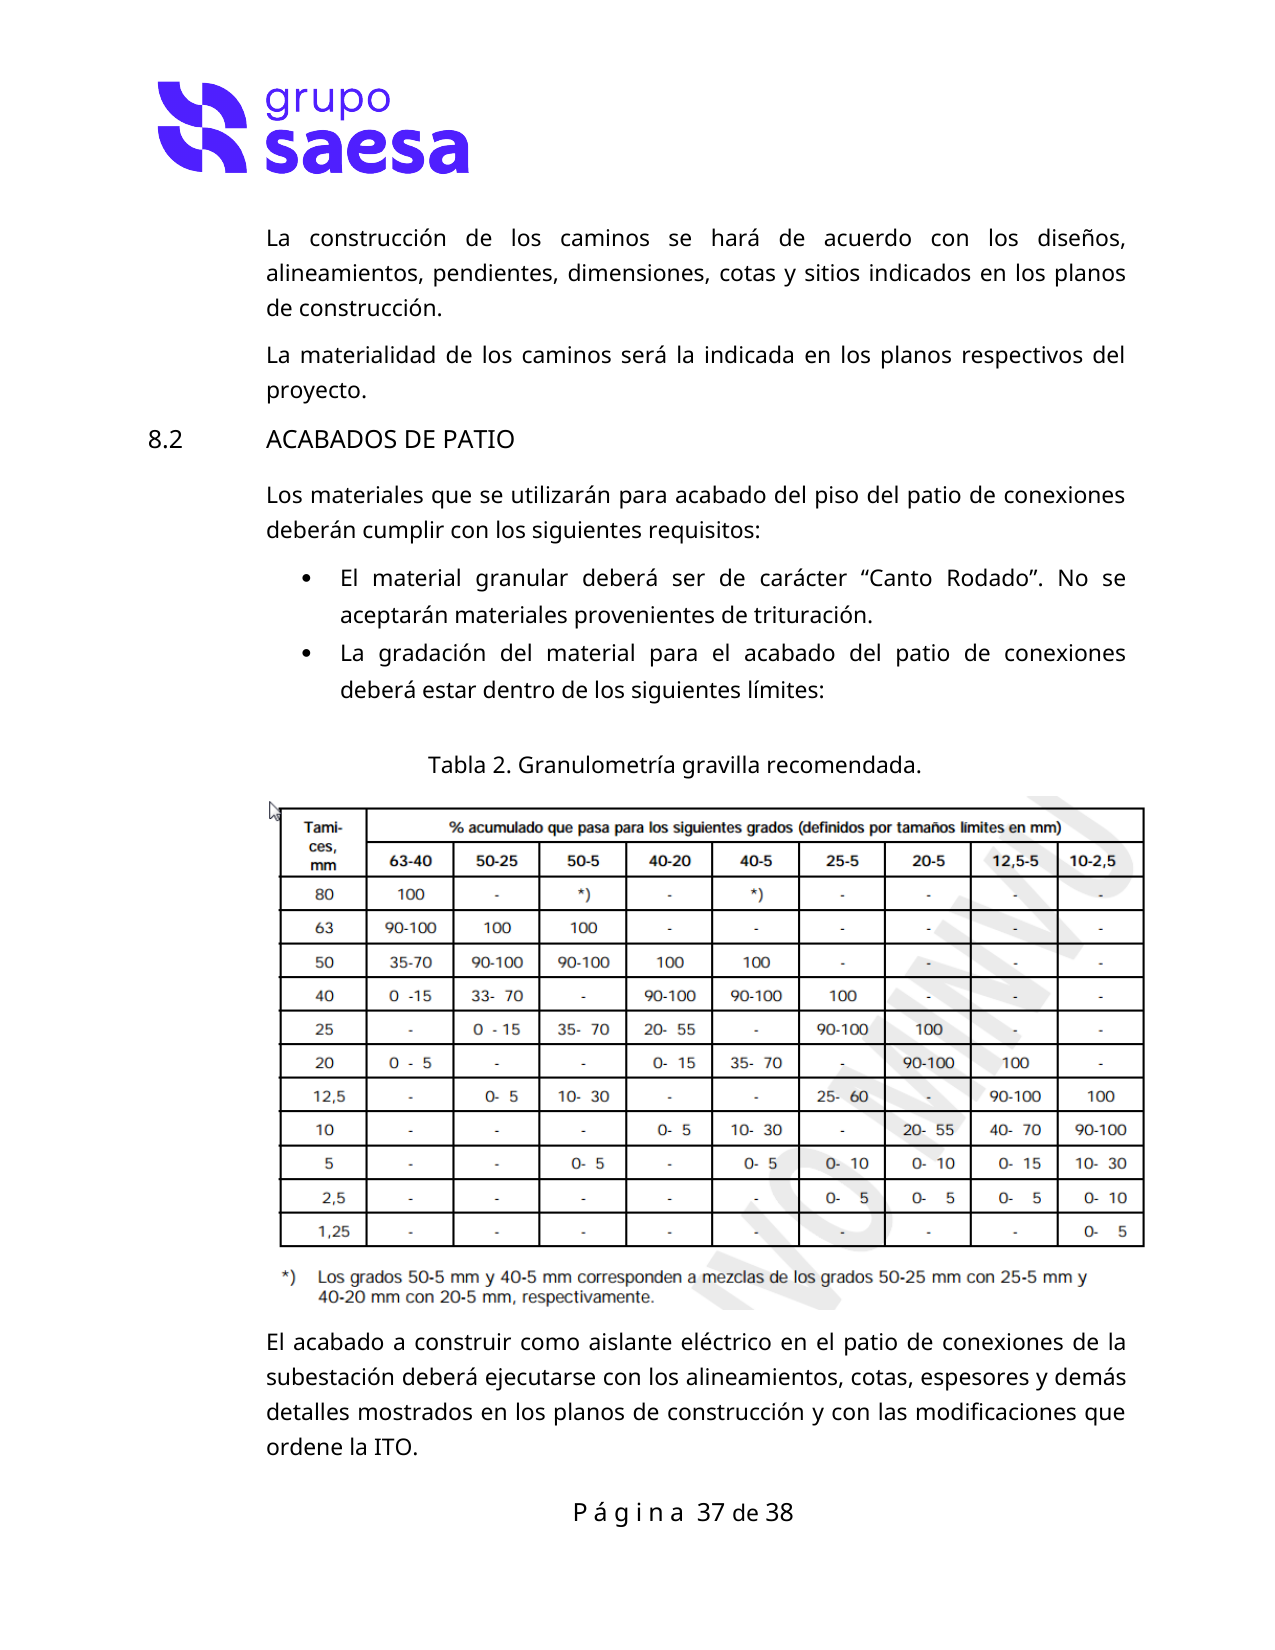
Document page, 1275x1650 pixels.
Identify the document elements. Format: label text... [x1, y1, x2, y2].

subtitle ACABADOS DE PATIO [148, 421, 1127, 456]
list Tabla 2. Granulometría gravilla recomendada. [223, 749, 1127, 780]
text La construcción de los caminos se hará de acuerdo con los diseños, alineamientos, pendientes, dimensiones, cotas y sitios indicados en los planos de construcción. [266, 221, 1127, 323]
picture [147, 73, 478, 177]
text El acabado a construir como aislante eléctrico en el patio de conexiones de la subestación deberá ejecutarse con los alineamientos, cotas, espesores y demás detalles mostrados en los planos de construcción y con las modificaciones que ordene la ITO. [266, 1326, 1127, 1462]
text Los materiales que se utilizarán para acabado del piso del patio de conexiones deberán cumplir con los siguientes requisitos: [266, 479, 1127, 545]
text La materialidad de los caminos será la indicada en los planos respectivos del proyecto. [266, 339, 1127, 405]
list El material granular deberá ser de carácter “Canto Rodado”. No se aceptarán materiales provenientes de trituración. [302, 561, 1127, 630]
list La gradación del material para el acabado del patio de conexiones deberá estar dentro de los siguientes límites: [302, 636, 1127, 705]
picture [265, 796, 1152, 1310]
